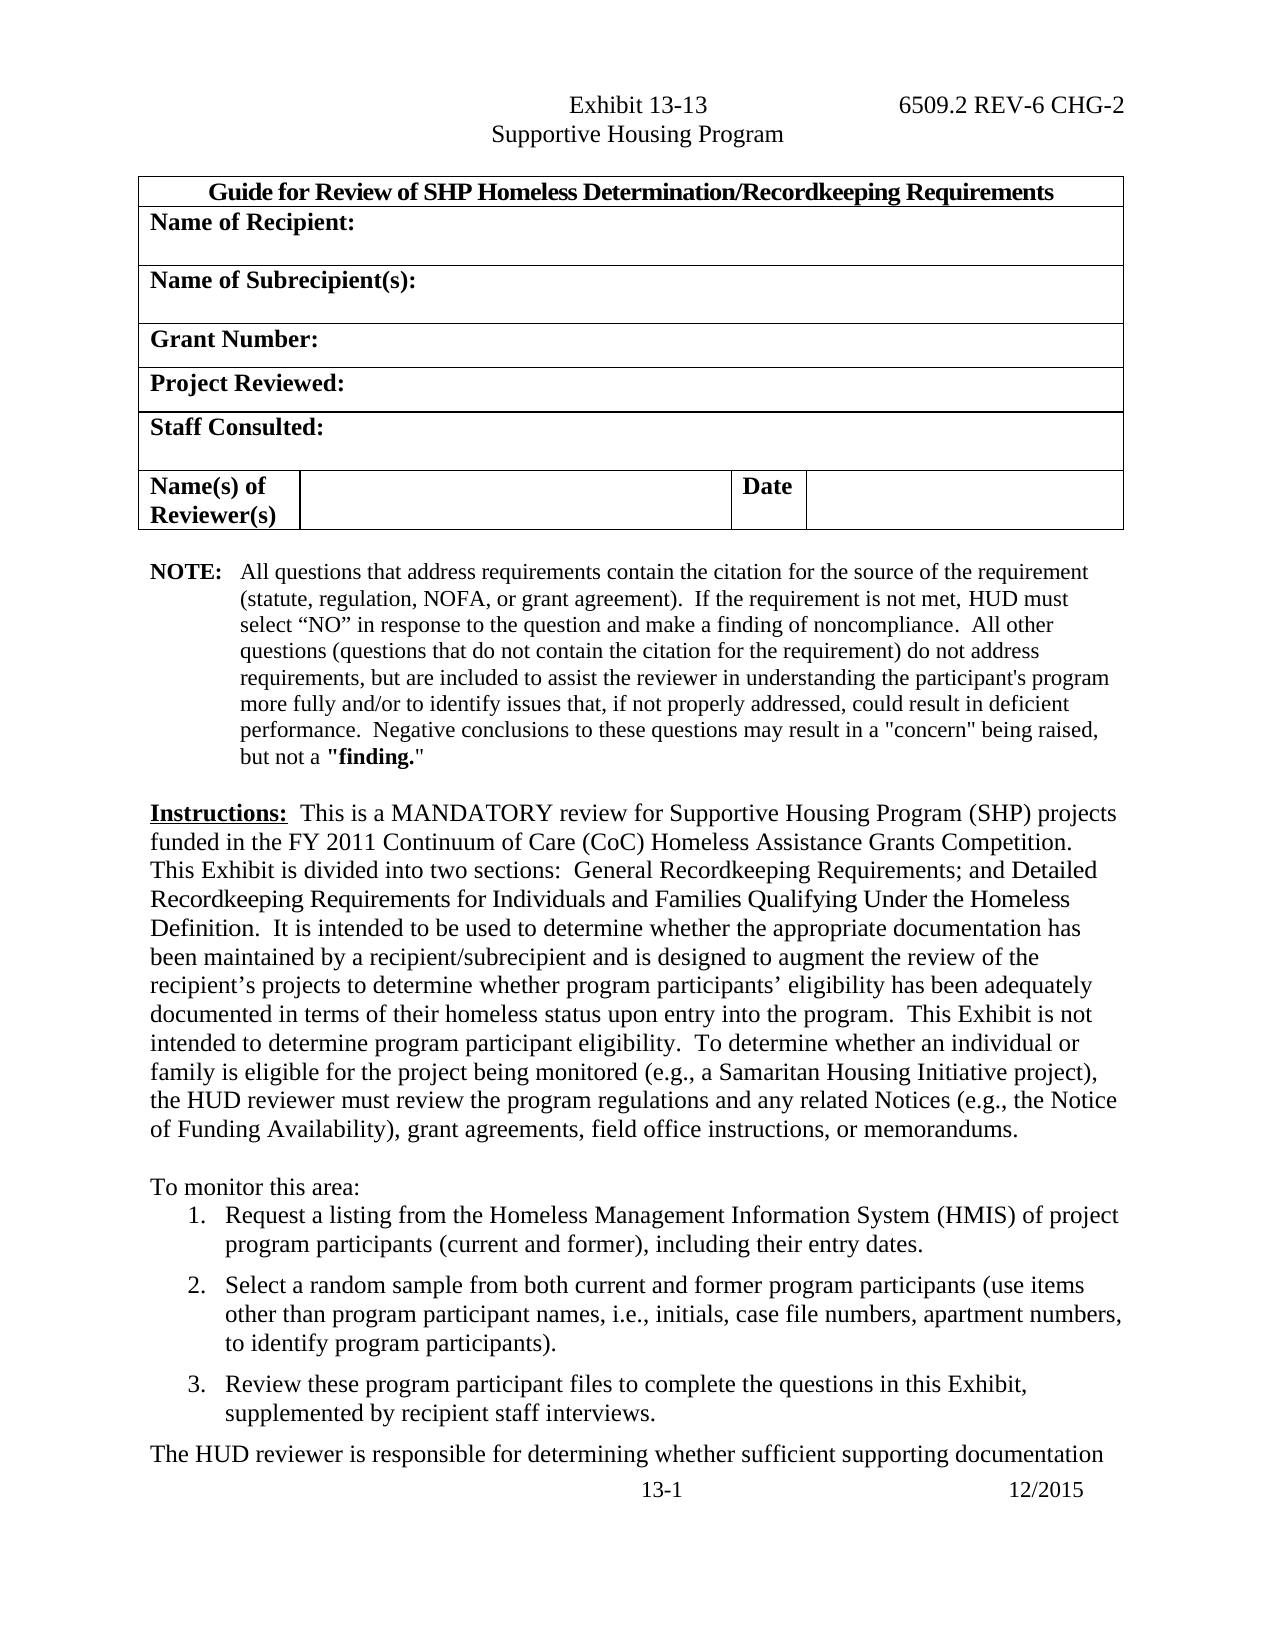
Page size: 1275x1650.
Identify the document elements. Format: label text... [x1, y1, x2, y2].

table_header Guide for Review of SHP Homeless Determination/Recordkeeping Requirements [139, 177, 1123, 206]
list Select a random sample from both current and former program participants (use items other than program participant names, i.e., initials, case file numbers, apartment numbers, to identify program participants). [187, 1270, 1125, 1357]
list Review these program participant files to complete the questions in this Exhibit, supplemented by recipient staff interviews. [187, 1369, 1125, 1427]
table_cell Staff Consulted: [139, 413, 1123, 470]
table_cell Name of Subrecipient(s): [139, 266, 1123, 323]
table_cell Name of Recipient: [139, 207, 1123, 264]
table_cell Name(s) of Reviewer(s) [139, 471, 299, 528]
list Request a listing from the Homeless Management Information System (HMIS) of project program participants (current and former), including their entry dates. [187, 1200, 1125, 1258]
table_cell Grant Number: [139, 324, 1123, 367]
table_cell Project Reviewed: [139, 368, 1123, 411]
text NOTE: All questions that address requirements contain the citation for the source of the requirement (statute, regulation, NOFA, or grant agreement). If the requirement is not met, HUD must select “NO” in response to the question and make a finding of noncompliance. All other questions (questions that do not contain the citation for the requirement) do not address requirements, but are included to assist the reviewer in understanding the participant's program more fully and/or to identify issues that, if not properly addressed, could result in deficient performance. Negative conclusions to these questions may result in a "concern" being raised, but not a "finding." [150, 558, 1125, 769]
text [150, 1439, 1125, 1468]
text To monitor this area: [150, 1172, 1125, 1200]
table_cell [807, 471, 1123, 528]
table_cell Date [732, 471, 806, 528]
text Instructions: This is a MANDATORY review for Supportive Housing Program (SHP) projects funded in the FY 2011 Continuum of Care (CoC) Homeless Assistance Grants Competition. This Exhibit is divided into two sections: General Recordkeeping Requirements; and Detailed Recordkeeping Requirements for Individuals and Families Qualifying Under the Homeless Definition. It is intended to be used to determine whether the appropriate documentation has been maintained by a recipient/subrecipient and is designed to augment the review of the recipient’s projects to determine whether program participants’ eligibility has been adequately documented in terms of their homeless status upon entry into the program. This Exhibit is not intended to determine program participant eligibility. To determine whether an individual or family is eligible for the project being monitored (e.g., a Samaritan Housing Initiative project), the HUD reviewer must review the program regulations and any related Notices (e.g., the Notice of Funding Availability), grant agreements, field office instructions, or memorandums. [150, 798, 1125, 1143]
table_cell [301, 471, 731, 528]
